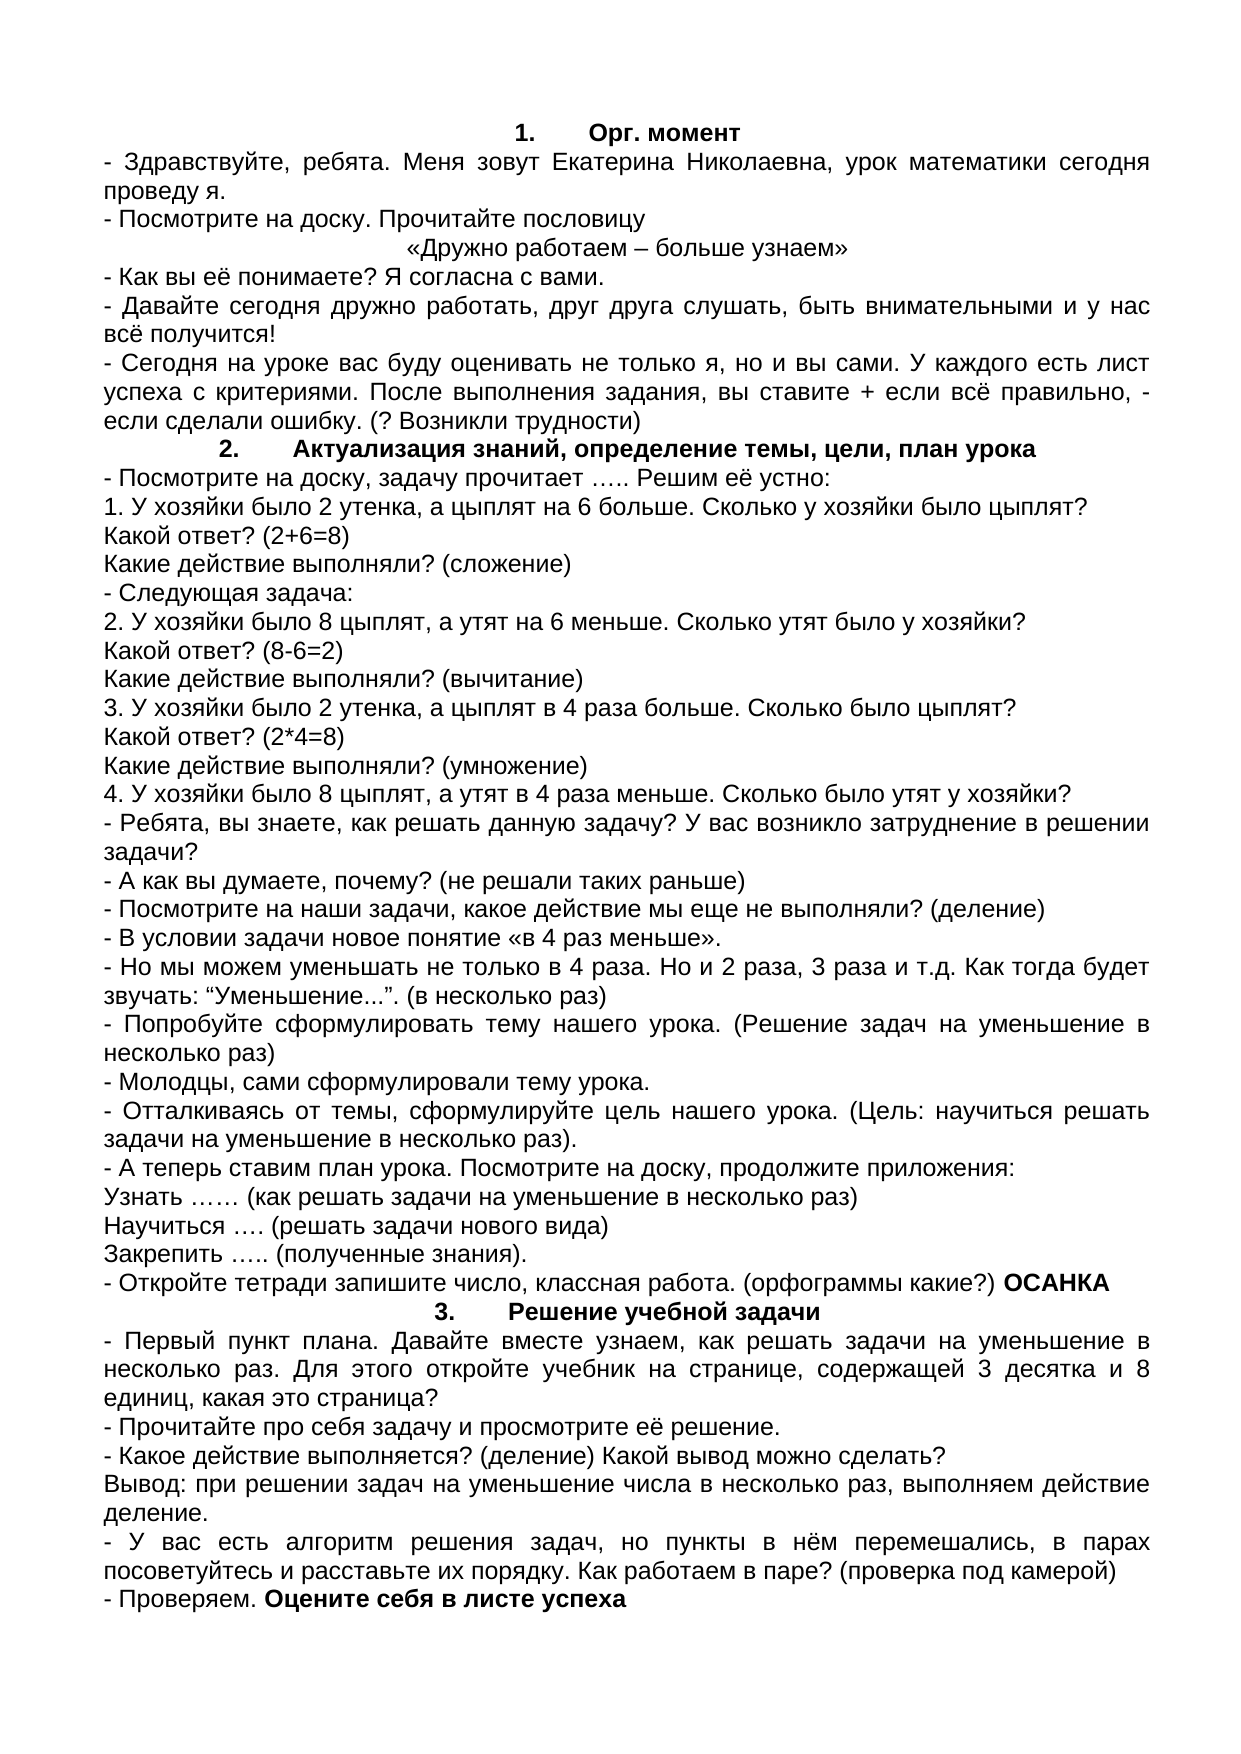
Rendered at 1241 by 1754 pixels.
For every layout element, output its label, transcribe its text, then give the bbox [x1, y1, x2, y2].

list 1. У хозяйки было 2 утенка, а цыплят на 6 больше. Сколько у хозяйки было цыплят? [103, 492, 1152, 521]
list 4. У хозяйки было 8 цыплят, а утят в 4 раза меньше. Сколько было утят у хозяйки? [103, 779, 1152, 808]
list - Отталкиваясь от темы, сформулируйте цель нашего урока. (Цель: научиться решать задачи на уменьшение в несколько раз). [103, 1096, 1152, 1153]
list - Какое действие выполняется? (деление) Какой вывод можно сделать? [103, 1441, 1152, 1469]
list Какой ответ? (8-6=2) [103, 636, 1152, 664]
list - Молодцы, сами сформулировали тему урока. [103, 1067, 1152, 1096]
list 2. У хозяйки было 8 цыплят, а утят на 6 меньше. Сколько утят было у хозяйки? [103, 607, 1152, 636]
list Вывод: при решении задач на уменьшение числа в несколько раз, выполняем действие деление. [103, 1469, 1152, 1527]
list - У вас есть алгоритм решения задач, но пункты в нём перемешались, в парах посоветуйтесь и расставьте их порядку. Как работаем в паре? (проверка под камерой) [103, 1527, 1152, 1584]
list - Но мы можем уменьшать не только в 4 раза. Но и 2 раза, 3 раза и т.д. Как тогда будет звучать: “Уменьшение...”. (в несколько раз) [103, 952, 1152, 1009]
list - Следующая задача: [103, 578, 1152, 607]
list - Прочитайте про себя задачу и просмотрите её решение. [103, 1412, 1152, 1441]
list - Посмотрите на наши задачи, какое действие мы еще не выполняли? (деление) [103, 894, 1152, 923]
list - Проверяем. Оцените себя в листе успеха [103, 1584, 1152, 1613]
list - А теперь ставим план урока. Посмотрите на доску, продолжите приложения: [103, 1153, 1152, 1182]
list - Давайте сегодня дружно работать, друг друга слушать, быть внимательными и у нас всё получится! [103, 291, 1152, 348]
list Решение учебной задачи [103, 1297, 1152, 1326]
list 3. У хозяйки было 2 утенка, а цыплят в 4 раза больше. Сколько было цыплят? [103, 693, 1152, 722]
list Какие действие выполняли? (вычитание) [103, 664, 1152, 693]
list Какие действие выполняли? (сложение) [103, 549, 1152, 578]
list Какой ответ? (2*4=8) [103, 722, 1152, 751]
list Орг. момент [103, 118, 1152, 147]
list - Как вы её понимаете? Я согласна с вами. [103, 262, 1152, 291]
list Актуализация знаний, определение темы, цели, план урока [103, 434, 1152, 463]
list - Посмотрите на доску. Прочитайте пословицу [103, 204, 1152, 233]
list - А как вы думаете, почему? (не решали таких раньше) [103, 866, 1152, 894]
list Закрепить ….. (полученные знания). [103, 1239, 1152, 1268]
list Какие действие выполняли? (умножение) [103, 751, 1152, 779]
list - Здравствуйте, ребята. Меня зовут Екатерина Николаевна, урок математики сегодня проведу я. [103, 147, 1152, 204]
list «Дружно работаем – больше узнаем» [103, 233, 1152, 262]
list - Ребята, вы знаете, как решать данную задачу? У вас возникло затруднение в решении задачи? [103, 808, 1152, 866]
list - Посмотрите на доску, задачу прочитает ….. Решим её устно: [103, 463, 1152, 492]
list - Откройте тетради запишите число, классная работа. (орфограммы какие?) ОСАНКА [103, 1268, 1152, 1297]
list Какой ответ? (2+6=8) [103, 521, 1152, 549]
list - В условии задачи новое понятие «в 4 раз меньше». [103, 923, 1152, 952]
list - Попробуйте сформулировать тему нашего урока. (Решение задач на уменьшение в несколько раз) [103, 1009, 1152, 1067]
list - Сегодня на уроке вас буду оценивать не только я, но и вы сами. У каждого есть лист успеха с критериями. После выполнения задания, вы ставите + если всё правильно, - если сделали ошибку. (? Возникли трудности) [103, 348, 1152, 434]
list Узнать …… (как решать задачи на уменьшение в несколько раз) [103, 1182, 1152, 1211]
list Научиться …. (решать задачи нового вида) [103, 1211, 1152, 1239]
list - Первый пункт плана. Давайте вместе узнаем, как решать задачи на уменьшение в несколько раз. Для этого откройте учебник на странице, содержащей 3 десятка и 8 единиц, какая это страница? [103, 1326, 1152, 1412]
